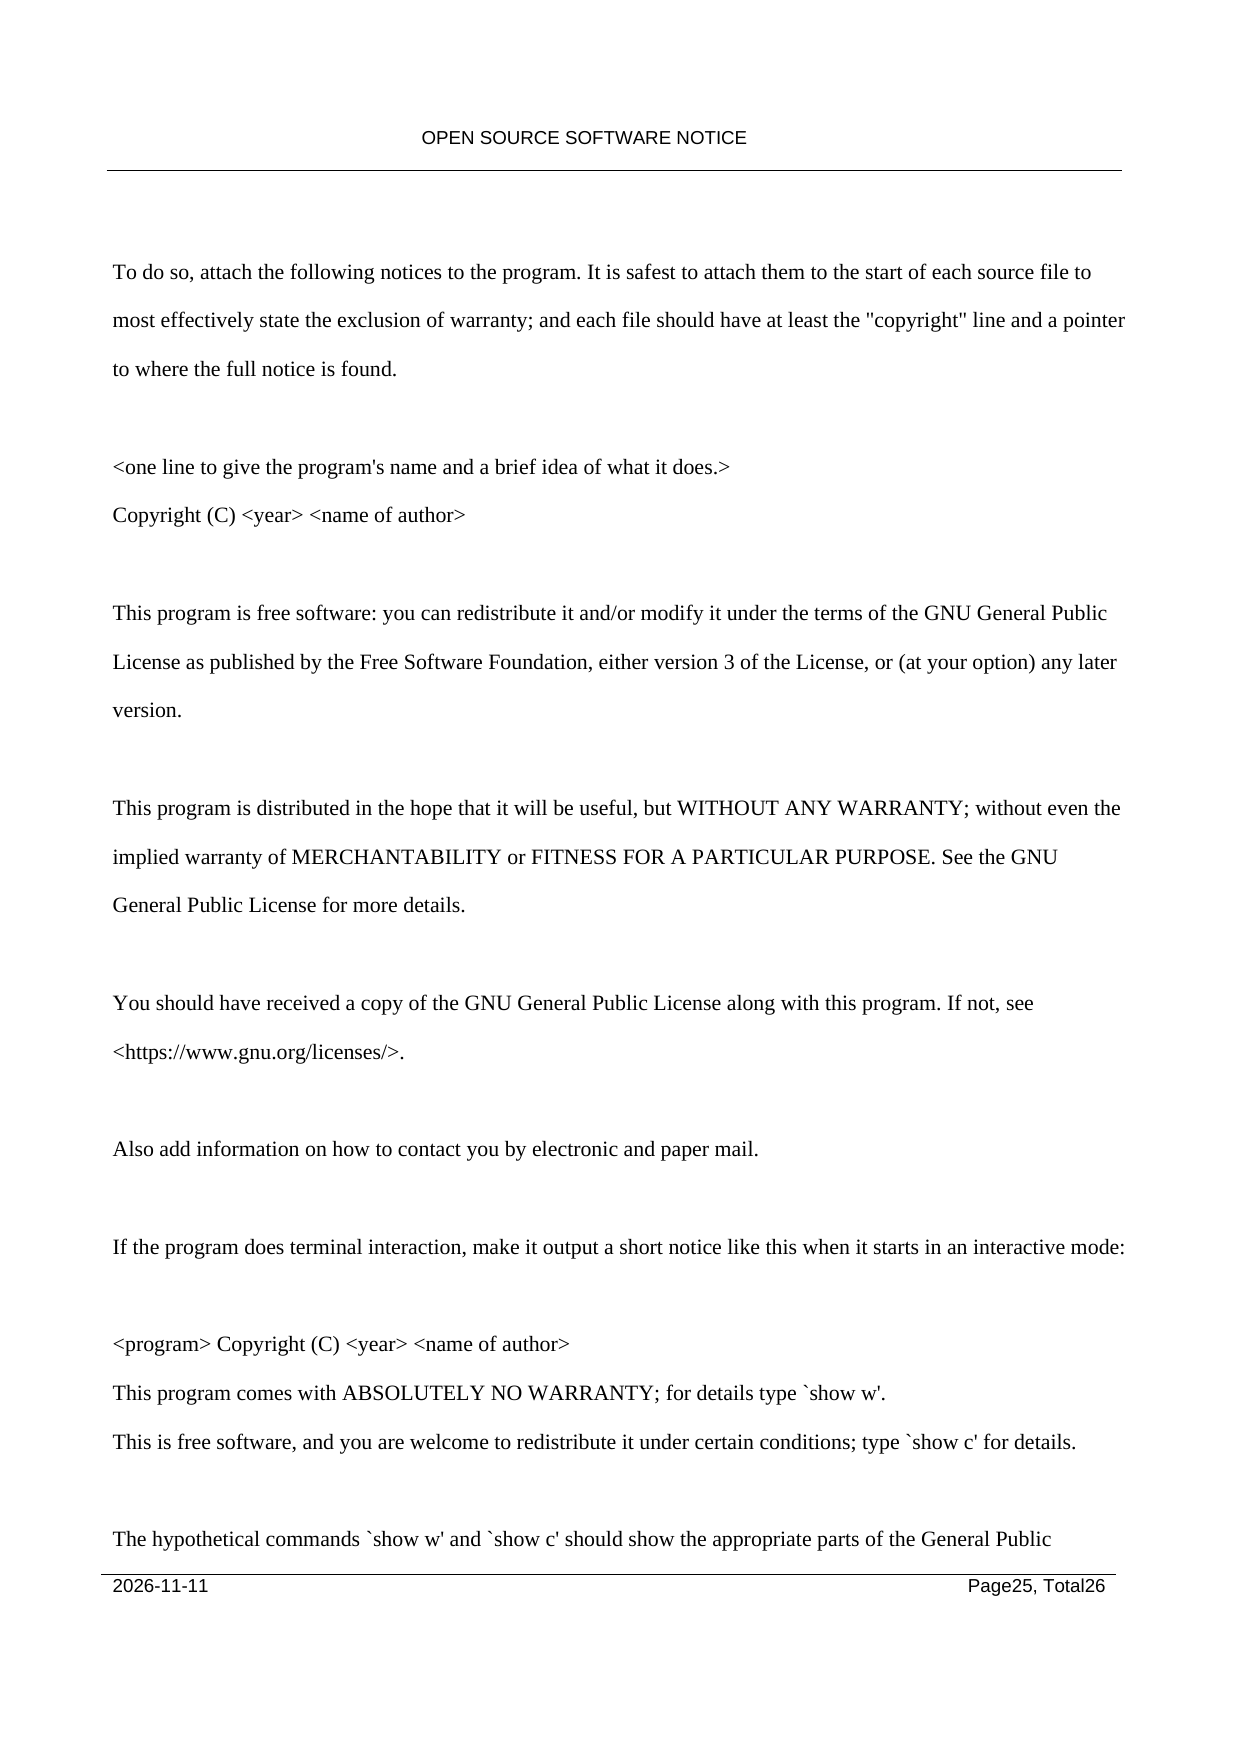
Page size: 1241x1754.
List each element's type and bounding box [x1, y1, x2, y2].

text [112, 206, 1128, 1555]
